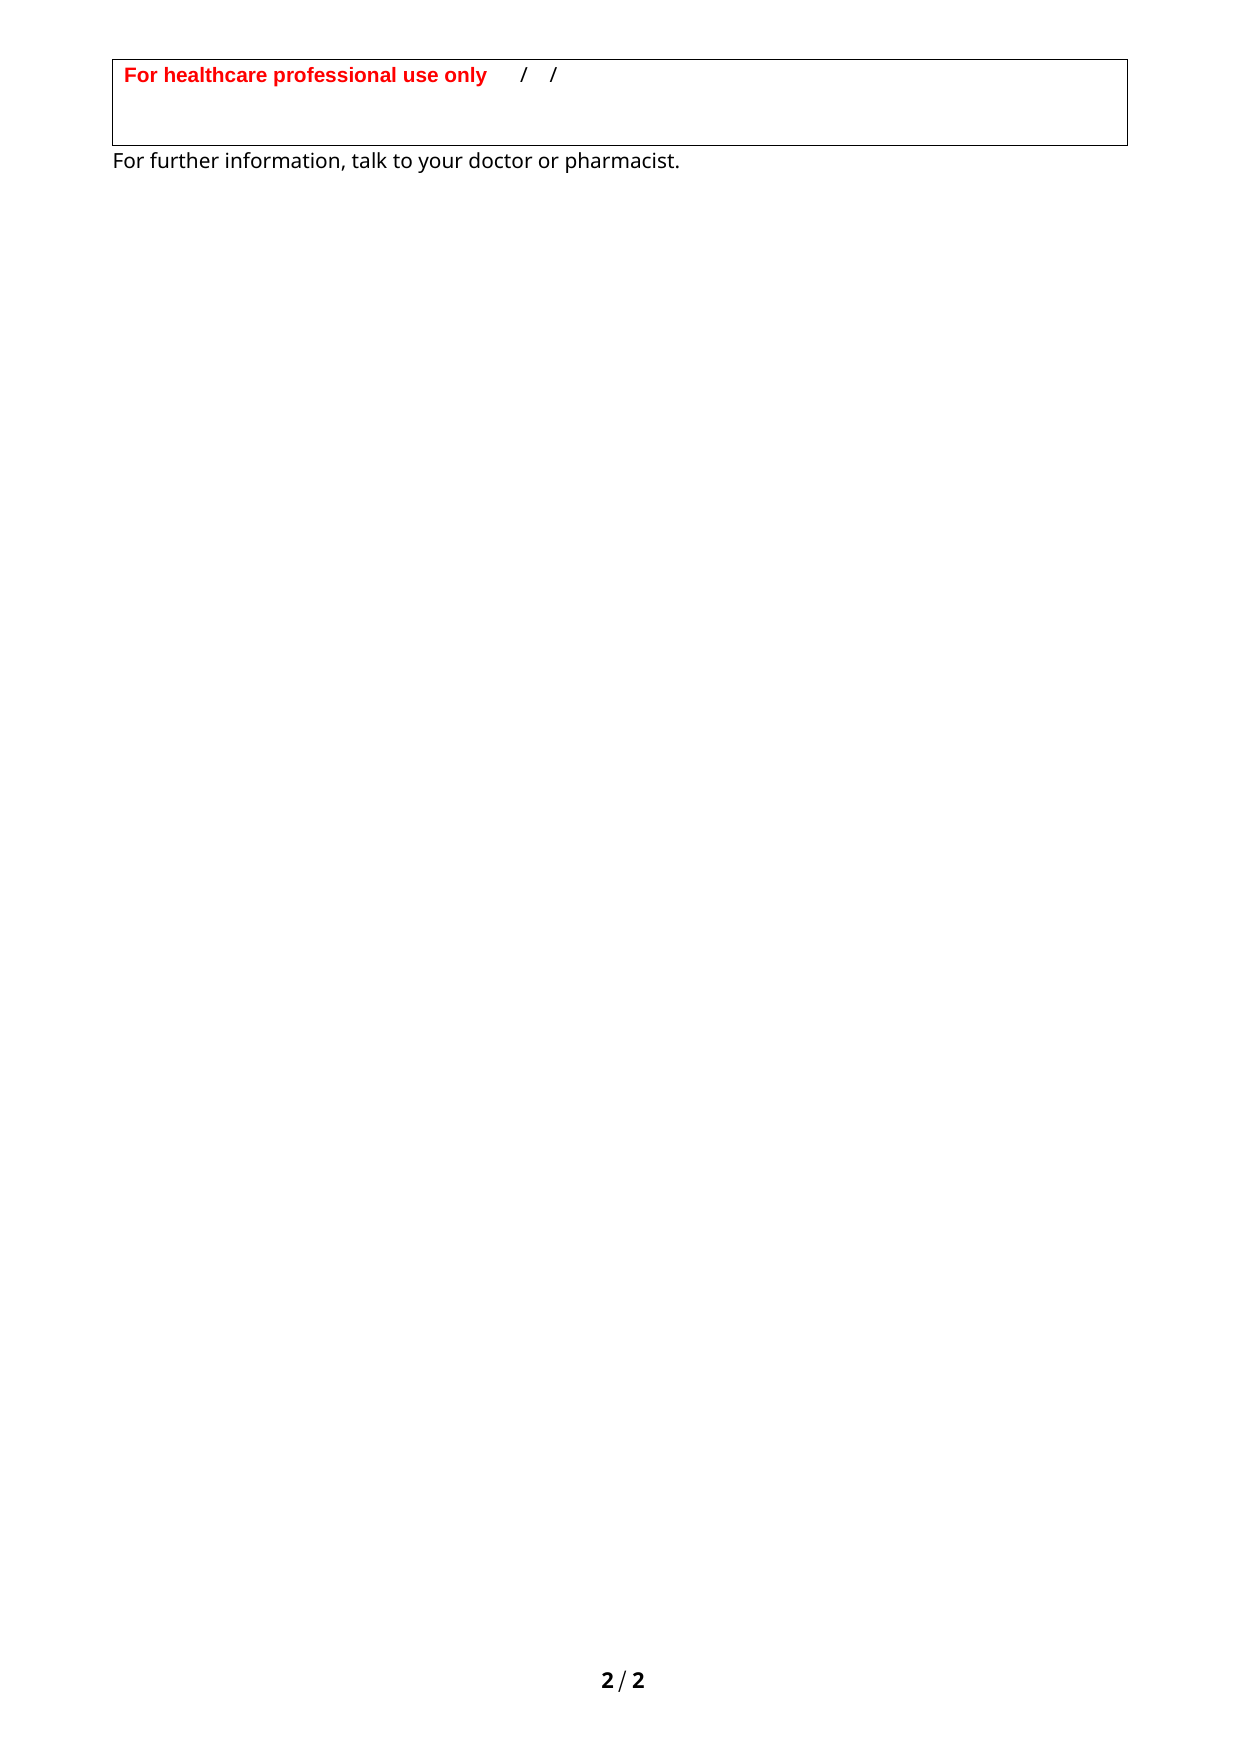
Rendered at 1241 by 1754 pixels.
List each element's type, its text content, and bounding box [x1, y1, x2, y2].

text For further information, talk to your doctor or pharmacist. [112, 146, 1128, 175]
table_cell For healthcare professional use only / / [113, 60, 1127, 145]
